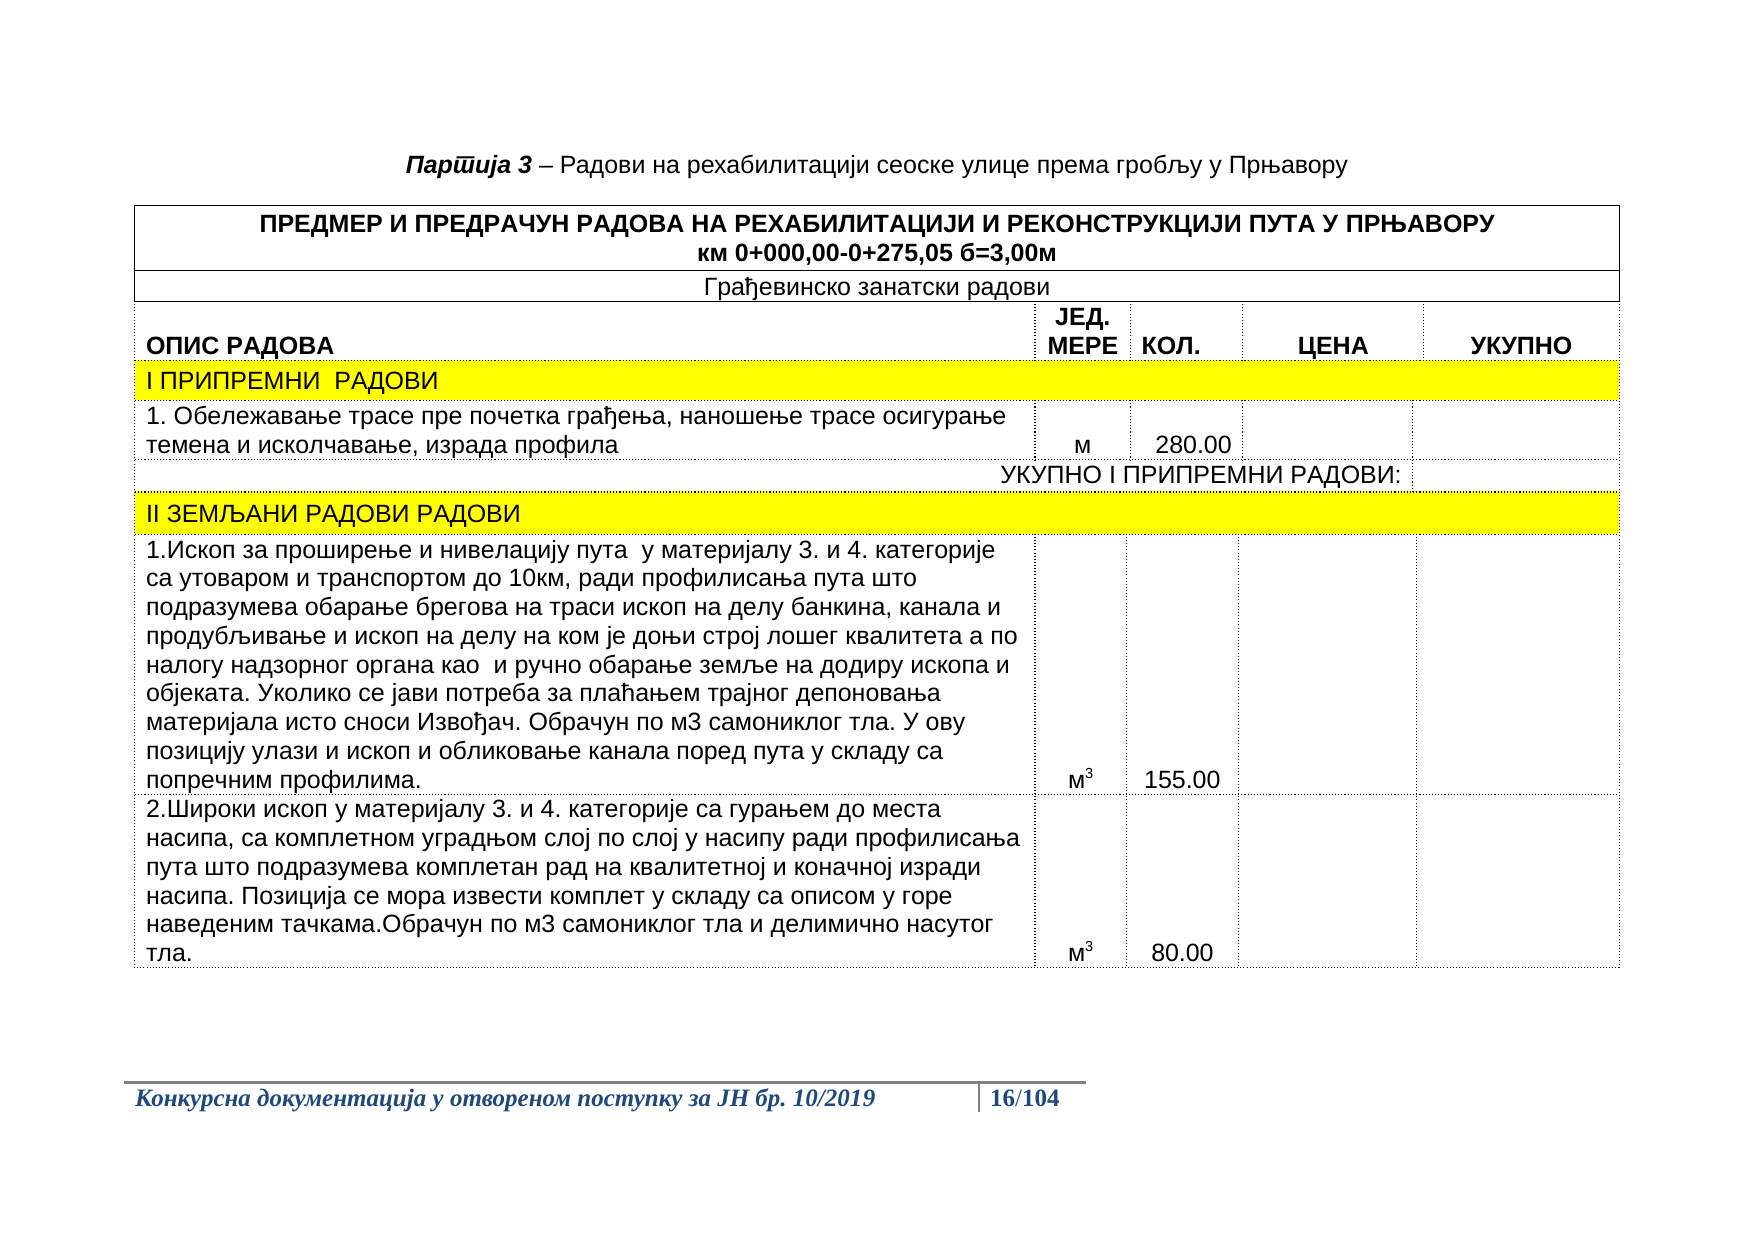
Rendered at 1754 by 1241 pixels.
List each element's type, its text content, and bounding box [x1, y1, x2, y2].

table_cell [1413, 459, 1619, 491]
table_cell 1.Ископ за проширење и нивелацију пута у материјалу 3. и 4. категорије са утоваром и транспортом до 10км, ради профилисања пута што подразумева обарање брегова на траси ископ на делу банкина, канала и продубљивање и ископ на делу на ком је доњи строј лошег квалитета а по налогу надзорног органа као и ручно обарање земље на додиру ископа и објеката. Уколико се јави потреба за плаћањем трајног депоновања материјала исто сноси Извођач. Обрачун по м3 самониклог тла. У ову позицију улази и ископ и обликовање канала поред пута у складу са попречним профилима. [135, 534, 1035, 793]
table_cell 280.00 [1130, 400, 1243, 459]
table_cell УКУПНО [1423, 302, 1619, 359]
table_cell ЦЕНА [1243, 302, 1423, 359]
table_cell 1. Обележавање трасе пре почетка грађења, наношење трасе осигурање темена и исколчавање, израда профила [135, 400, 1035, 459]
text Партија 3 – Радови на рехабилитацији сеоске улице према гробљу у Прњавору [135, 150, 1619, 179]
table_cell м3 [1035, 534, 1126, 793]
table_cell [1239, 794, 1417, 967]
table_cell Грађевинско занатски радови [135, 271, 1619, 301]
table_cell [1417, 794, 1619, 967]
table_cell [1413, 400, 1619, 459]
table_cell 80.00 [1126, 794, 1238, 967]
table_cell ЈЕД. МЕРЕ [1035, 302, 1130, 359]
table_cell I ПРИПРЕМНИ РАДОВИ [135, 360, 1619, 400]
table_cell м [1035, 400, 1130, 459]
table_cell [1243, 400, 1413, 459]
table_cell КОЛ. [1130, 302, 1243, 359]
table_cell 2.Широки ископ у материјалу 3. и 4. категорије са гурањем до места насипа, са комплетном уградњом слој по слој у насипу ради профилисања пута што подразумева комплетан рад на квалитетној и коначној изради насипа. Позиција се мора извести комплет у складу са описом у горе наведеним тачкама.Обрачун по м3 самониклог тла и делимично насутог тла. [135, 794, 1035, 967]
table_cell ОПИС РАДОВА [135, 302, 1035, 359]
table_cell [1239, 534, 1417, 793]
table_cell м3 [1035, 794, 1126, 967]
table_cell УКУПНО I ПРИПРЕМНИ РАДОВИ: [135, 459, 1413, 491]
table_header ПРЕДМЕР И ПРЕДРАЧУН РАДОВА НА РЕХАБИЛИТАЦИЈИ И РЕКОНСТРУКЦИЈИ ПУТА У ПРЊАВОРУ км 0+000,00-0+275,05 б=3,00м [135, 206, 1619, 270]
table_cell II ЗЕМЉАНИ РАДОВИ РАДОВИ [135, 491, 1619, 534]
table_cell [1417, 534, 1619, 793]
table_cell 155.00 [1126, 534, 1238, 793]
